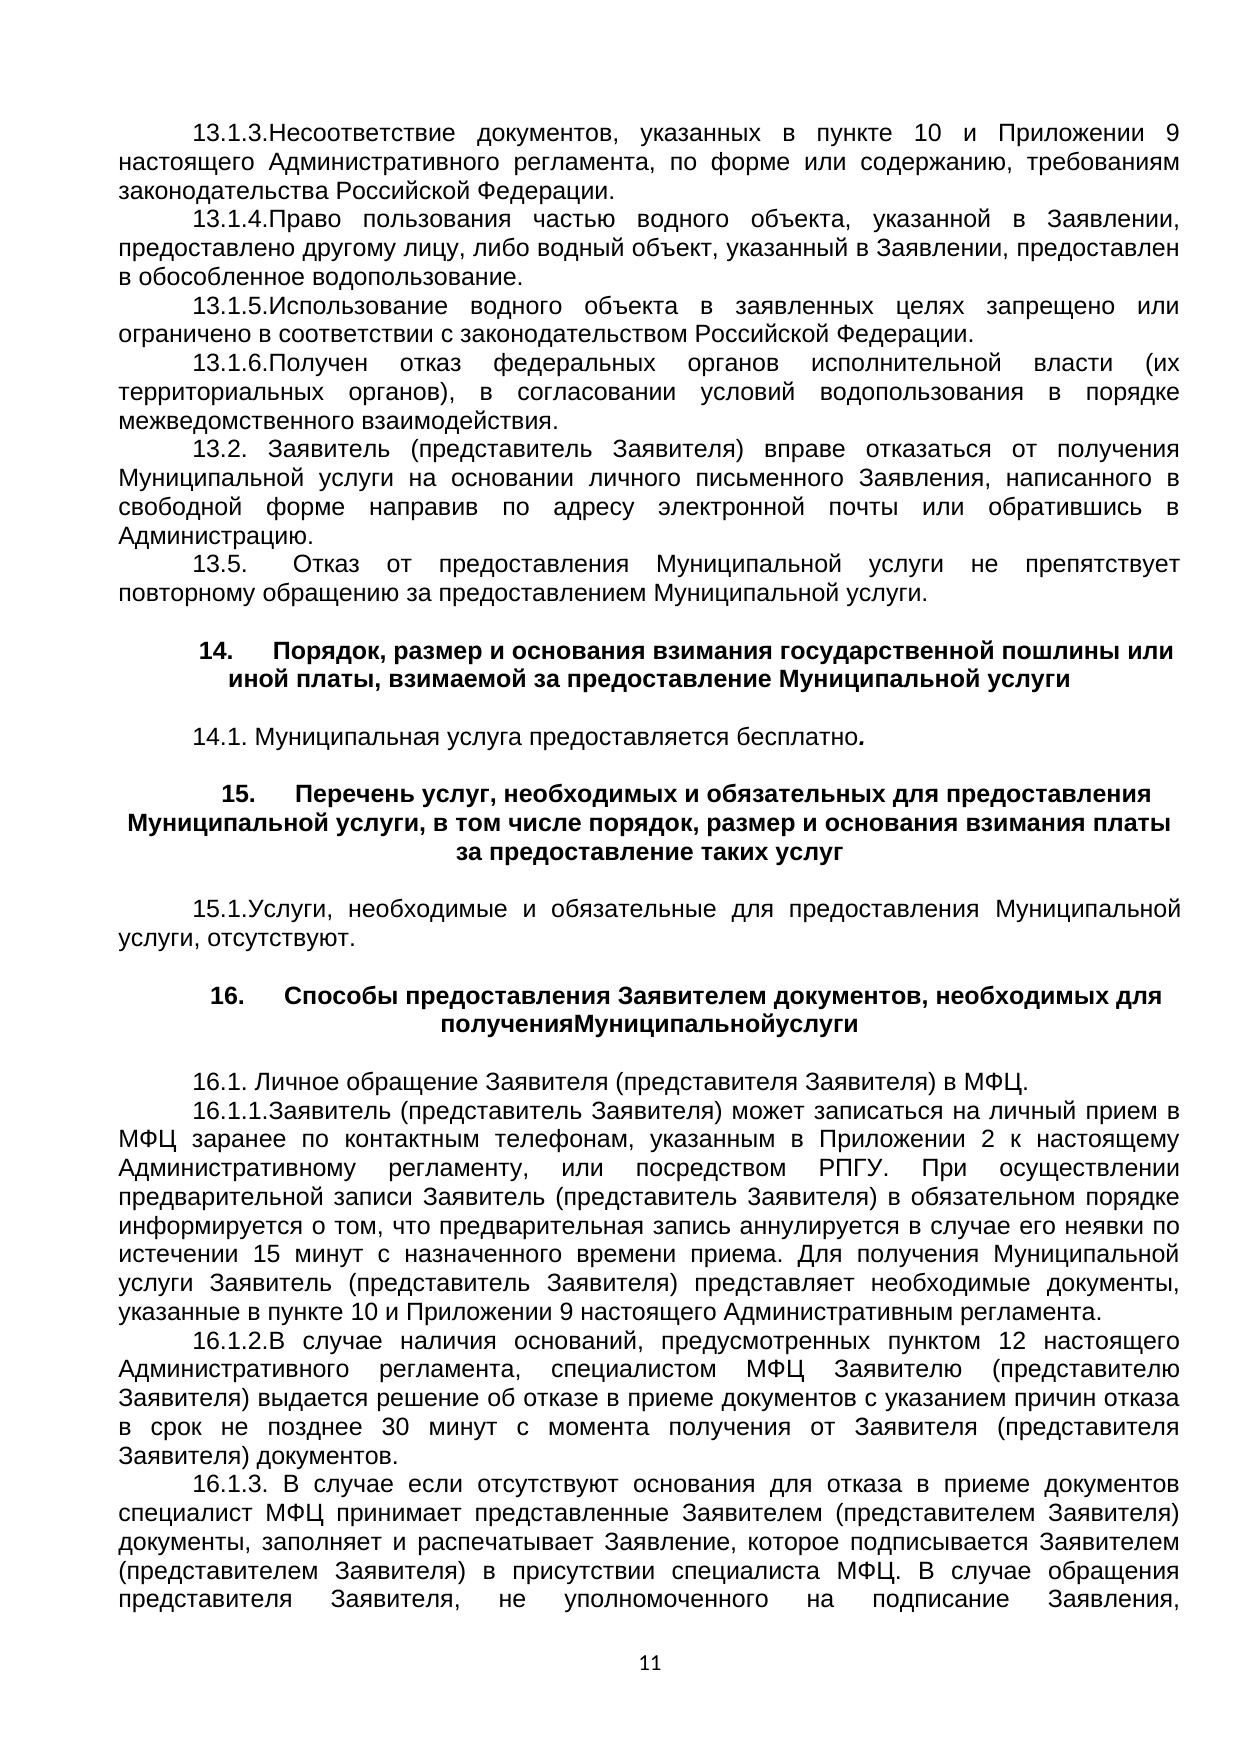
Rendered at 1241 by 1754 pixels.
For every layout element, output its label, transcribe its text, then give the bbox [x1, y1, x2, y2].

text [118, 1469, 1181, 1613]
list Способы предоставления Заявителем документов, необходимых для полученияМуниципальнойуслуги [118, 981, 1181, 1038]
list Порядок, размер и основания взимания государственной пошлины или иной платы, взимаемой за предоставление Муниципальной услуги [118, 636, 1181, 693]
text 16.1.1.Заявитель (представитель Заявителя) может записаться на личный прием в МФЦ заранее по контактным телефонам, указанным в Приложении 2 к настоящему Административному регламенту, или посредством РПГУ. При осуществлении предварительной записи Заявитель (представитель 3аявителя) в обязательном порядке информируется о том, что предварительная запись аннулируется в случае его неявки по истечении 15 минут с назначенного времени приема. Для получения Муниципальной услуги Заявитель (представитель Заявителя) представляет необходимые документы, указанные в пункте 10 и Приложении 9 настоящего Административным регламента. [118, 1096, 1181, 1326]
list 13.1.3.Несоответствие документов, указанных в пункте 10 и Приложении 9 настоящего Административного регламента, по форме или содержанию, требованиям законодательства Российской Федерации. [118, 118, 1181, 204]
list 14.1. Муниципальная услуга предоставляется бесплатно. [118, 722, 1181, 751]
list 13.1.5.Использование водного объекта в заявленных целях запрещено или ограничено в соответствии с законодательством Российской Федерации. [118, 291, 1181, 348]
list 16.1. Личное обращение Заявителя (представителя Заявителя) в МФЦ. [118, 1067, 1181, 1096]
list 13.2. Заявитель (представитель Заявителя) вправе отказаться от получения Муниципальной услуги на основании личного письменного Заявления, написанного в свободной форме направив по адресу электронной почты или обратившись в Администрацию. [118, 434, 1181, 549]
list 15.1.Услуги, необходимые и обязательные для предоставления Муниципальной услуги, отсутствуют. [118, 894, 1181, 952]
list 13.5. Отказ от предоставления Муниципальной услуги не препятствует повторному обращению за предоставлением Муниципальной услуги. [118, 549, 1181, 607]
list Перечень услуг, необходимых и обязательных для предоставления Муниципальной услуги, в том числе порядок, размер и основания взимания платы за предоставление таких услуг [118, 779, 1181, 866]
text 16.1.2.В случае наличия оснований, предусмотренных пунктом 12 настоящего Административного регламента, специалистом МФЦ Заявителю (представителю Заявителя) выдается решение об отказе в приеме документов с указанием причин отказа в срок не позднее 30 минут с момента получения от Заявителя (представителя Заявителя) документов. [118, 1326, 1181, 1469]
list 13.1.4.Право пользования частью водного объекта, указанной в Заявлении, предоставлено другому лицу, либо водный объект, указанный в Заявлении, предоставлен в обособленное водопользование. [118, 204, 1181, 291]
list 13.1.6.Получен отказ федеральных органов исполнительной власти (их территориальных органов), в согласовании условий водопользования в порядке межведомственного взаимодействия. [118, 348, 1181, 434]
